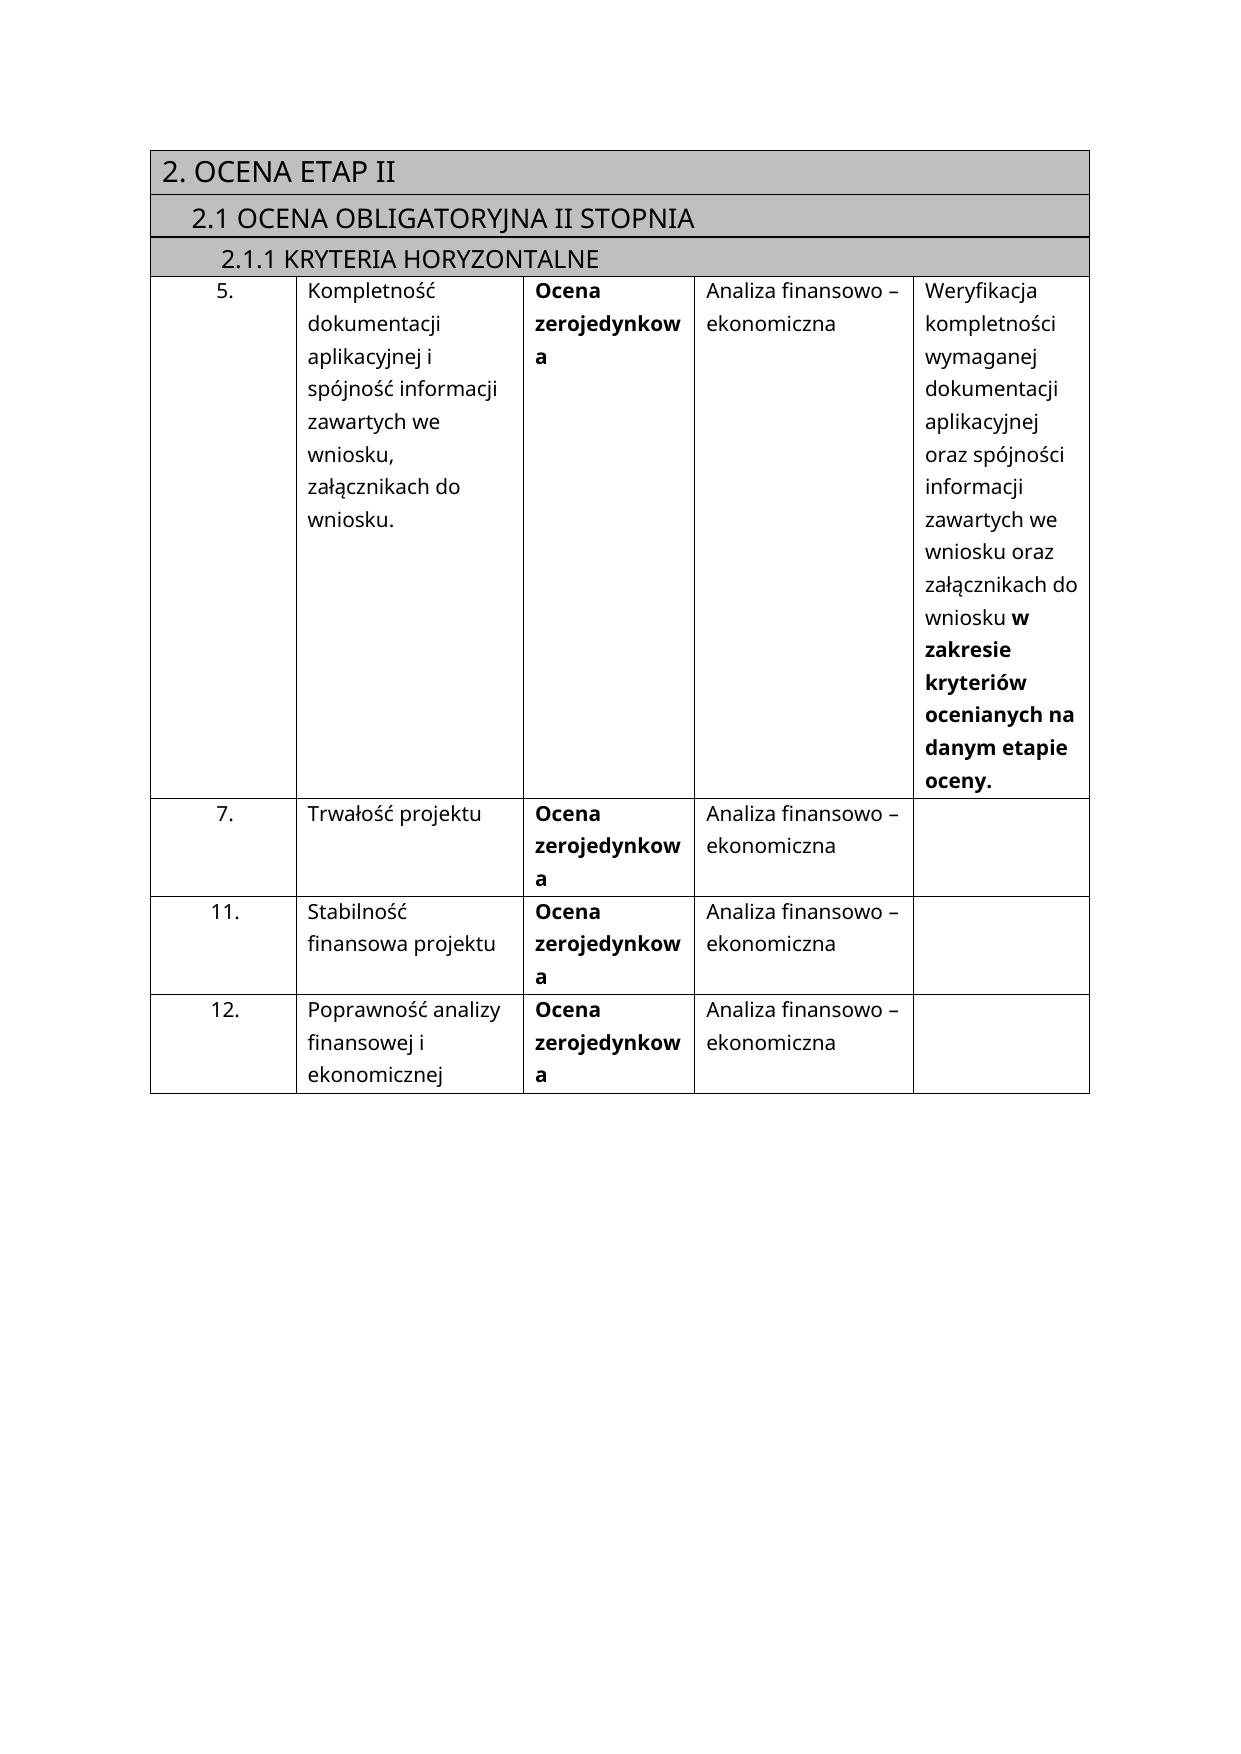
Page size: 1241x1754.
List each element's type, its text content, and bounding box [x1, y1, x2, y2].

table_cell Ocena zerojedynkowa [524, 277, 694, 798]
table_cell Stabilność finansowa projektu [297, 897, 523, 994]
table_cell [914, 995, 1089, 1092]
table_cell Poprawność analizy finansowej i ekonomicznej [297, 995, 523, 1092]
table_cell 2.1 OCENA OBLIGATORYJNA II STOPNIA [151, 195, 1089, 236]
table_cell Ocena zerojedynkowa [524, 897, 694, 994]
table_cell Analiza finansowo – ekonomiczna [695, 799, 913, 896]
table_cell 7. [151, 799, 296, 896]
table_cell Weryfikacja kompletności wymaganej dokumentacji aplikacyjnej oraz spójności informacji zawartych we wniosku oraz załącznikach do wniosku w zakresie kryteriów ocenianych na danym etapie oceny. [914, 277, 1089, 798]
table_cell Analiza finansowo – ekonomiczna [695, 897, 913, 994]
table_cell 5. [151, 277, 296, 798]
table_cell [914, 799, 1089, 896]
table_cell Kompletność dokumentacji aplikacyjnej i spójność informacji zawartych we wniosku, załącznikach do wniosku. [297, 277, 523, 798]
table_cell 12. [151, 995, 296, 1092]
table_cell Analiza finansowo – ekonomiczna [695, 995, 913, 1092]
table_cell 2.1.1 KRYTERIA HORYZONTALNE [151, 238, 1089, 276]
table_cell Analiza finansowo – ekonomiczna [695, 277, 913, 798]
table_cell [914, 897, 1089, 994]
table_cell Ocena zerojedynkowa [524, 799, 694, 896]
table_cell Ocena zerojedynkowa [524, 995, 694, 1092]
table_cell 11. [151, 897, 296, 994]
table_header 2. OCENA ETAP II [151, 151, 1089, 194]
table_cell Trwałość projektu [297, 799, 523, 896]
